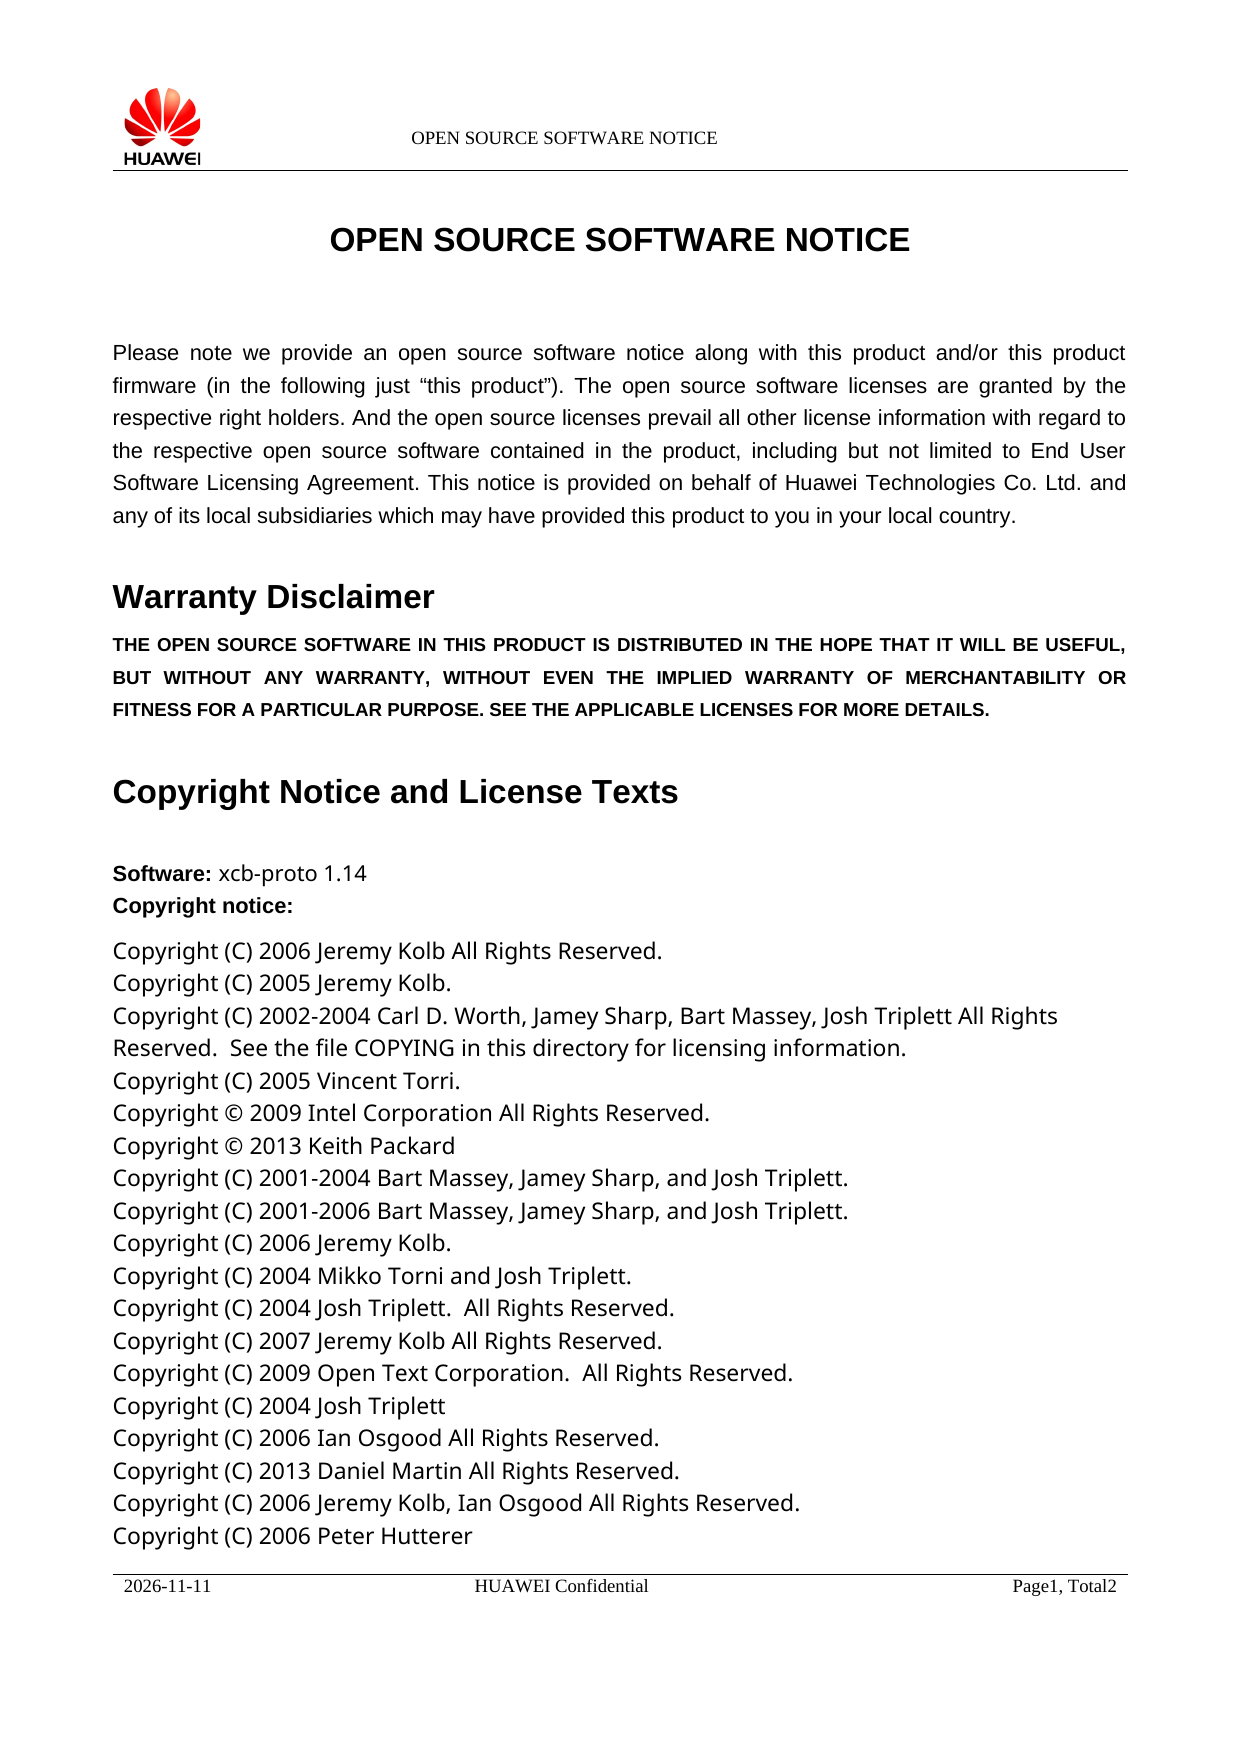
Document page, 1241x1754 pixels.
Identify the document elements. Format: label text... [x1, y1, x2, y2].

title Software: xcb-proto 1.14 [112, 856, 1128, 889]
text Copyright notice: [112, 889, 1128, 921]
picture [124, 88, 201, 165]
text Copyright Notice and License Texts [112, 759, 1128, 824]
text Please note we provide an open source software notice along with this product and/or this product firmware (in the following just “this product”). The open source software licenses are granted by the respective right holders. And the open source licenses prevail all other license information with regard to the respective open source software contained in the product, including but not limited to End User Software Licensing Agreement. This notice is provided on behalf of Huawei Technologies Co. Ltd. and any of its local subsidiaries which may have provided this product to you in your local country. [112, 336, 1128, 531]
text Warranty Disclaimer [112, 564, 1128, 629]
text OPEN SOURCE SOFTWARE NOTICE [112, 206, 1128, 271]
text The open source software in this product is distributed in the hope that it will be useful, but WITHOUT ANY WARRANTY, without even the implied warranty of MERCHANTABILITY or FITNESS FOR A PARTICULAR PURPOSE. See the applicable licenses for more details. [112, 629, 1128, 726]
